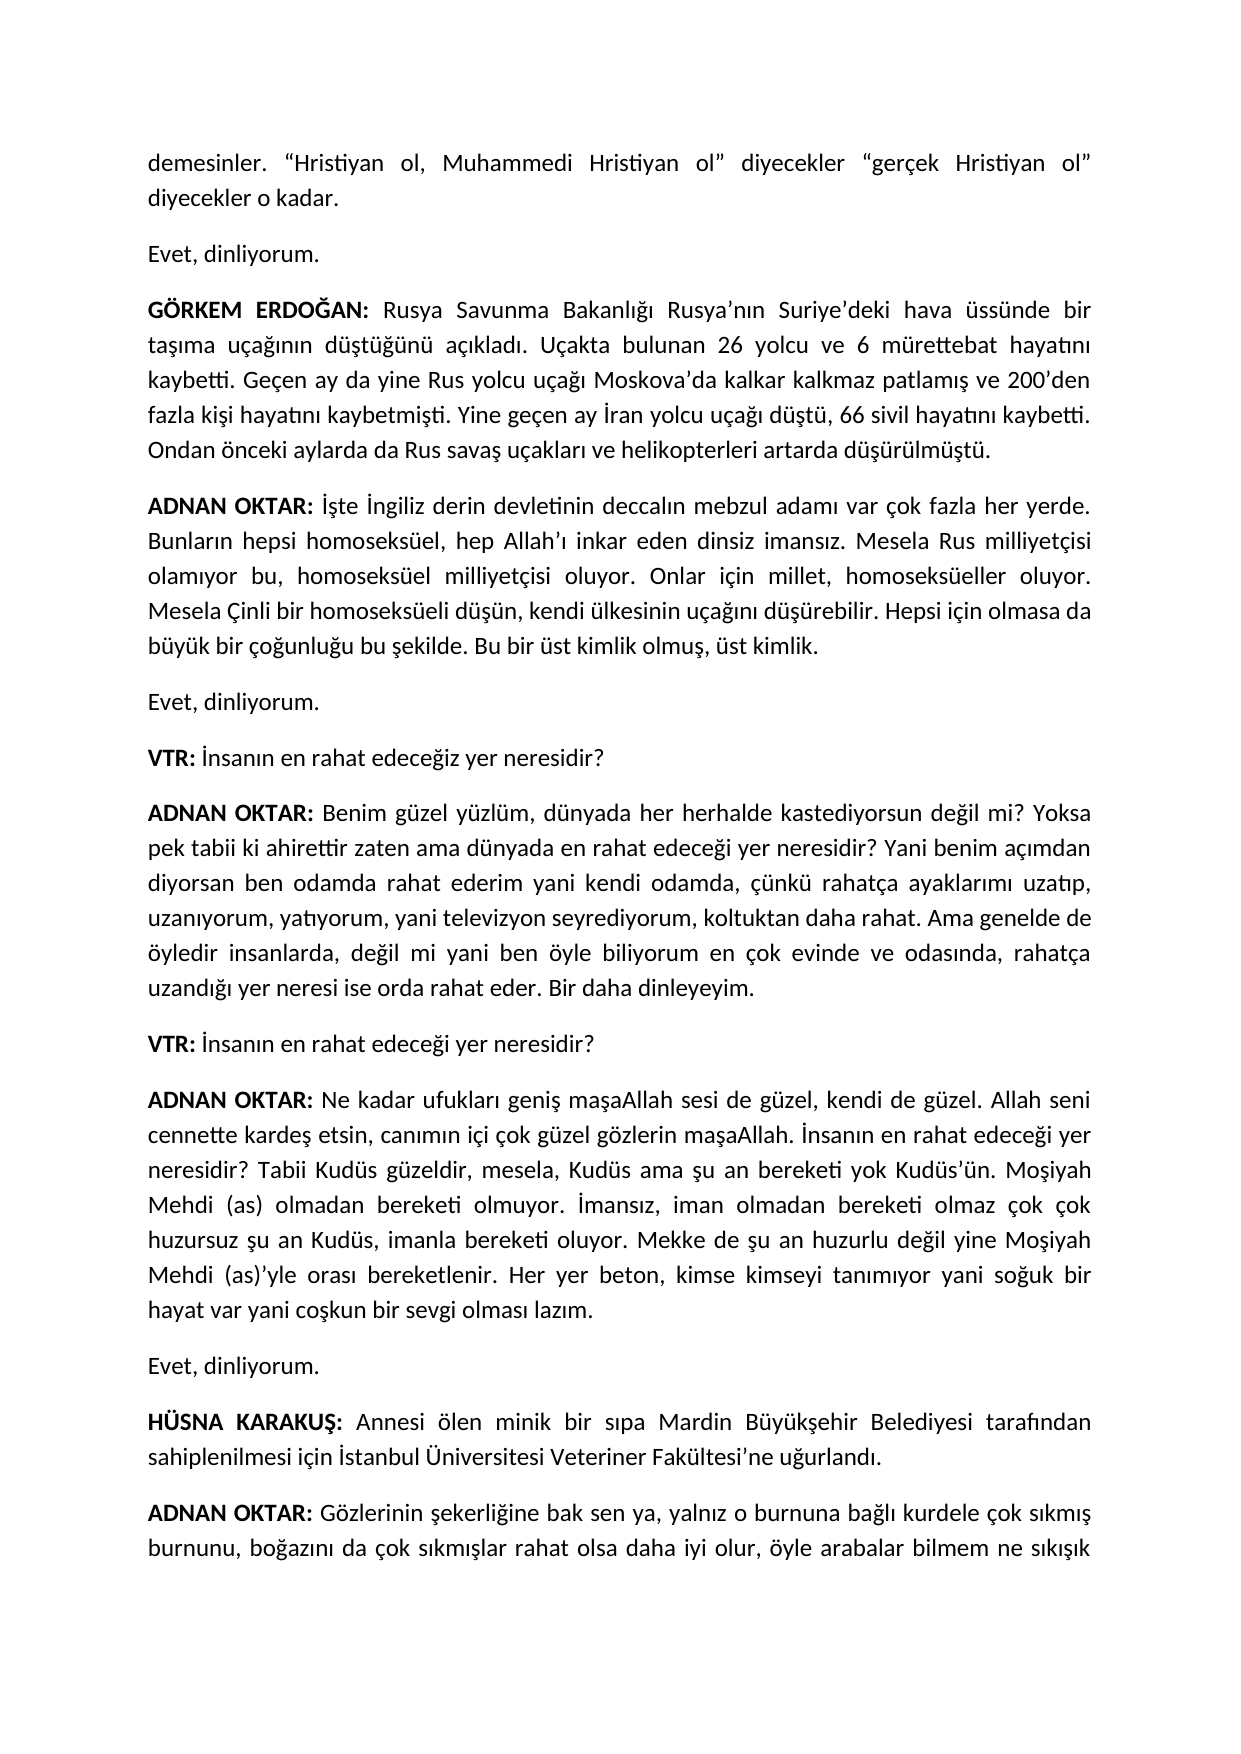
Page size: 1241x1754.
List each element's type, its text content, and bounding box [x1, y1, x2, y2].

text Evet, dinliyorum. [148, 1350, 1093, 1381]
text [148, 148, 1093, 213]
text VTR: İnsanın en rahat edeceğiz yer neresidir? [148, 742, 1093, 772]
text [148, 1497, 1093, 1562]
text ADNAN OKTAR: Benim güzel yüzlüm, dünyada her herhalde kastediyorsun değil mi? Yoksa pek tabii ki ahirettir zaten ama dünyada en rahat edeceği yer neresidir? Yani benim açımdan diyorsan ben odamda rahat ederim yani kendi odamda, çünkü rahatça ayaklarımı uzatıp, uzanıyorum, yatıyorum, yani televizyon seyrediyorum, koltuktan daha rahat. Ama genelde de öyledir insanlarda, değil mi yani ben öyle biliyorum en çok evinde ve odasında, rahatça uzandığı yer neresi ise orda rahat eder. Bir daha dinleyeyim. [148, 798, 1093, 1003]
text ADNAN OKTAR: İşte İngiliz derin devletinin deccalın mebzul adamı var çok fazla her yerde. Bunların hepsi homoseksüel, hep Allah’ı inkar eden dinsiz imansız. Mesela Rus milliyetçisi olamıyor bu, homoseksüel milliyetçisi oluyor. Onlar için millet, homoseksüeller oluyor. Mesela Çinli bir homoseksüeli düşün, kendi ülkesinin uçağını düşürebilir. Hepsi için olmasa da büyük bir çoğunluğu bu şekilde. Bu bir üst kimlik olmuş, üst kimlik. [148, 490, 1093, 661]
text GÖRKEM ERDOĞAN: Rusya Savunma Bakanlığı Rusya’nın Suriye’deki hava üssünde bir taşıma uçağının düştüğünü açıkladı. Uçakta bulunan 26 yolcu ve 6 mürettebat hayatını kaybetti. Geçen ay da yine Rus yolcu uçağı Moskova’da kalkar kalkmaz patlamış ve 200’den fazla kişi hayatını kaybetmişti. Yine geçen ay İran yolcu uçağı düştü, 66 sivil hayatını kaybetti. Ondan önceki aylarda da Rus savaş uçakları ve helikopterleri artarda düşürülmüştü. [148, 294, 1093, 465]
text HÜSNA KARAKUŞ: Annesi ölen minik bir sıpa Mardin Büyükşehir Belediyesi tarafından sahiplenilmesi için İstanbul Üniversitesi Veteriner Fakültesi’ne uğurlandı. [148, 1406, 1093, 1471]
text ADNAN OKTAR: Ne kadar ufukları geniş maşaAllah sesi de güzel, kendi de güzel. Allah seni cennette kardeş etsin, canımın içi çok güzel gözlerin maşaAllah. İnsanın en rahat edeceği yer neresidir? Tabii Kudüs güzeldir, mesela, Kudüs ama şu an bereketi yok Kudüs’ün. Moşiyah Mehdi (as) olmadan bereketi olmuyor. İmansız, iman olmadan bereketi olmaz çok çok huzursuz şu an Kudüs, imanla bereketi oluyor. Mekke de şu an huzurlu değil yine Moşiyah Mehdi (as)’yle orası bereketlenir. Her yer beton, kimse kimseyi tanımıyor yani soğuk bir hayat var yani coşkun bir sevgi olması lazım. [148, 1084, 1093, 1325]
text Evet, dinliyorum. [148, 686, 1093, 716]
text Evet, dinliyorum. [148, 238, 1093, 269]
text VTR: İnsanın en rahat edeceği yer neresidir? [148, 1028, 1093, 1059]
